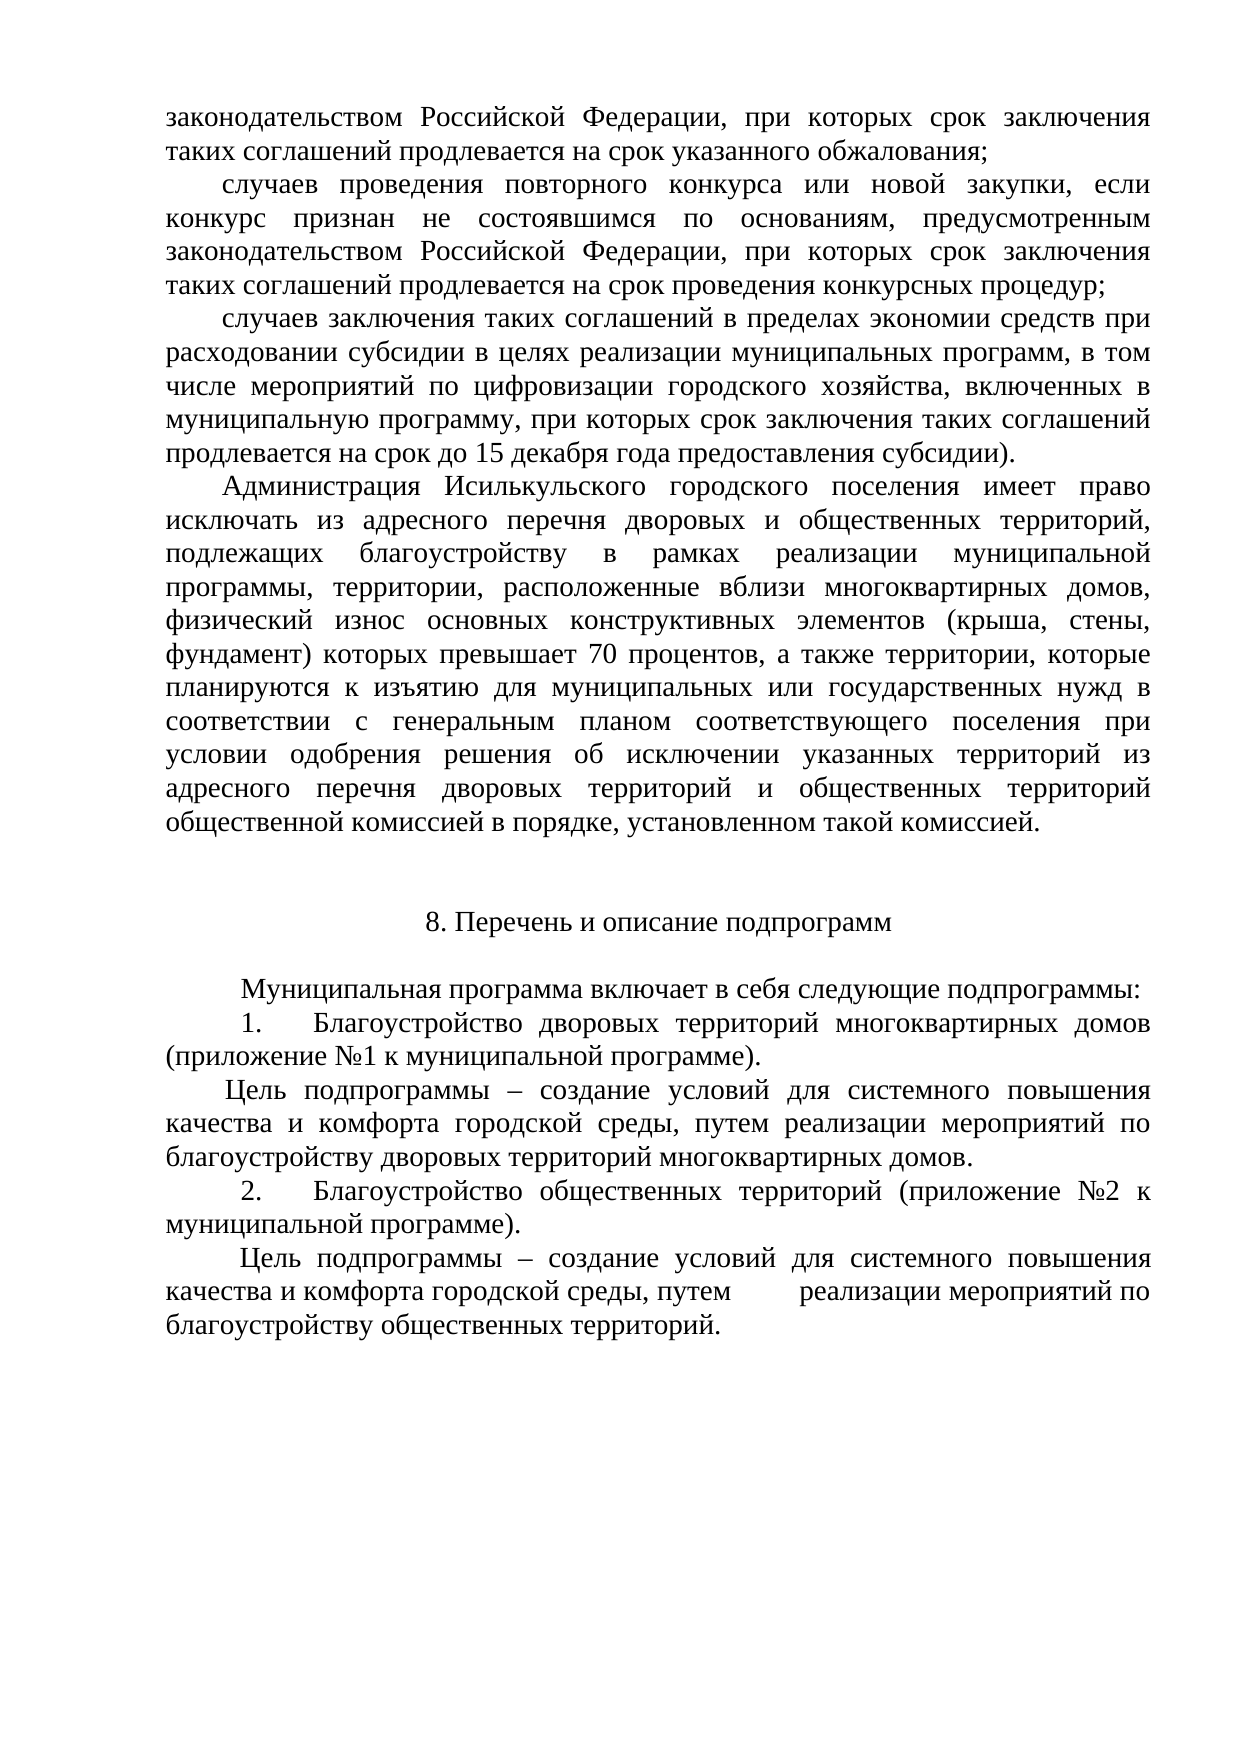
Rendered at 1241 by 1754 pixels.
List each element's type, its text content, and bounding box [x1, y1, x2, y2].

text Муниципальная программа включает в себя следующие подпрограммы: [240, 971, 1152, 1005]
text случаев проведения повторного конкурса или новой закупки, если конкурс признан не состоявшимся по основаниям, предусмотренным законодательством Российской Федерации, при которых срок заключения таких соглашений продлевается на срок проведения конкурсных процедур; [165, 166, 1152, 301]
text Цель подпрограммы – создание условий для системного повышения качества и комфорта городской среды, путем реализации мероприятий по благоустройству общественных территорий. [165, 1240, 1152, 1340]
text 8. Перечень и описание подпрограмм [165, 904, 1152, 938]
text случаев заключения таких соглашений в пределах экономии средств при расходовании субсидии в целях реализации муниципальных программ, в том числе мероприятий по цифровизации городского хозяйства, включенных в муниципальную программу, при которых срок заключения таких соглашений продлевается на срок до 15 декабря года предоставления субсидии). [165, 301, 1152, 468]
list Благоустройство общественных территорий (приложение №2 к муниципальной программе). [165, 1173, 1152, 1240]
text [165, 99, 1152, 166]
list Благоустройство дворовых территорий многоквартирных домов (приложение №1 к муниципальной программе). [165, 1005, 1152, 1072]
text Цель подпрограммы – создание условий для системного повышения качества и комфорта городской среды, путем реализации мероприятий по благоустройству дворовых территорий многоквартирных домов. [165, 1072, 1152, 1173]
text Администрация Исилькульского городского поселения имеет право исключать из адресного перечня дворовых и общественных территорий, подлежащих благоустройству в рамках реализации муниципальной программы, территории, расположенные вблизи многоквартирных домов, физический износ основных конструктивных элементов (крыша, стены, фундамент) которых превышает 70 процентов, а также территории, которые планируются к изъятию для муниципальных или государственных нужд в соответствии с генеральным планом соответствующего поселения при условии одобрения решения об исключении указанных территорий из адресного перечня дворовых территорий и общественных территорий общественной комиссией в порядке, установленном такой комиссией. [165, 468, 1152, 837]
